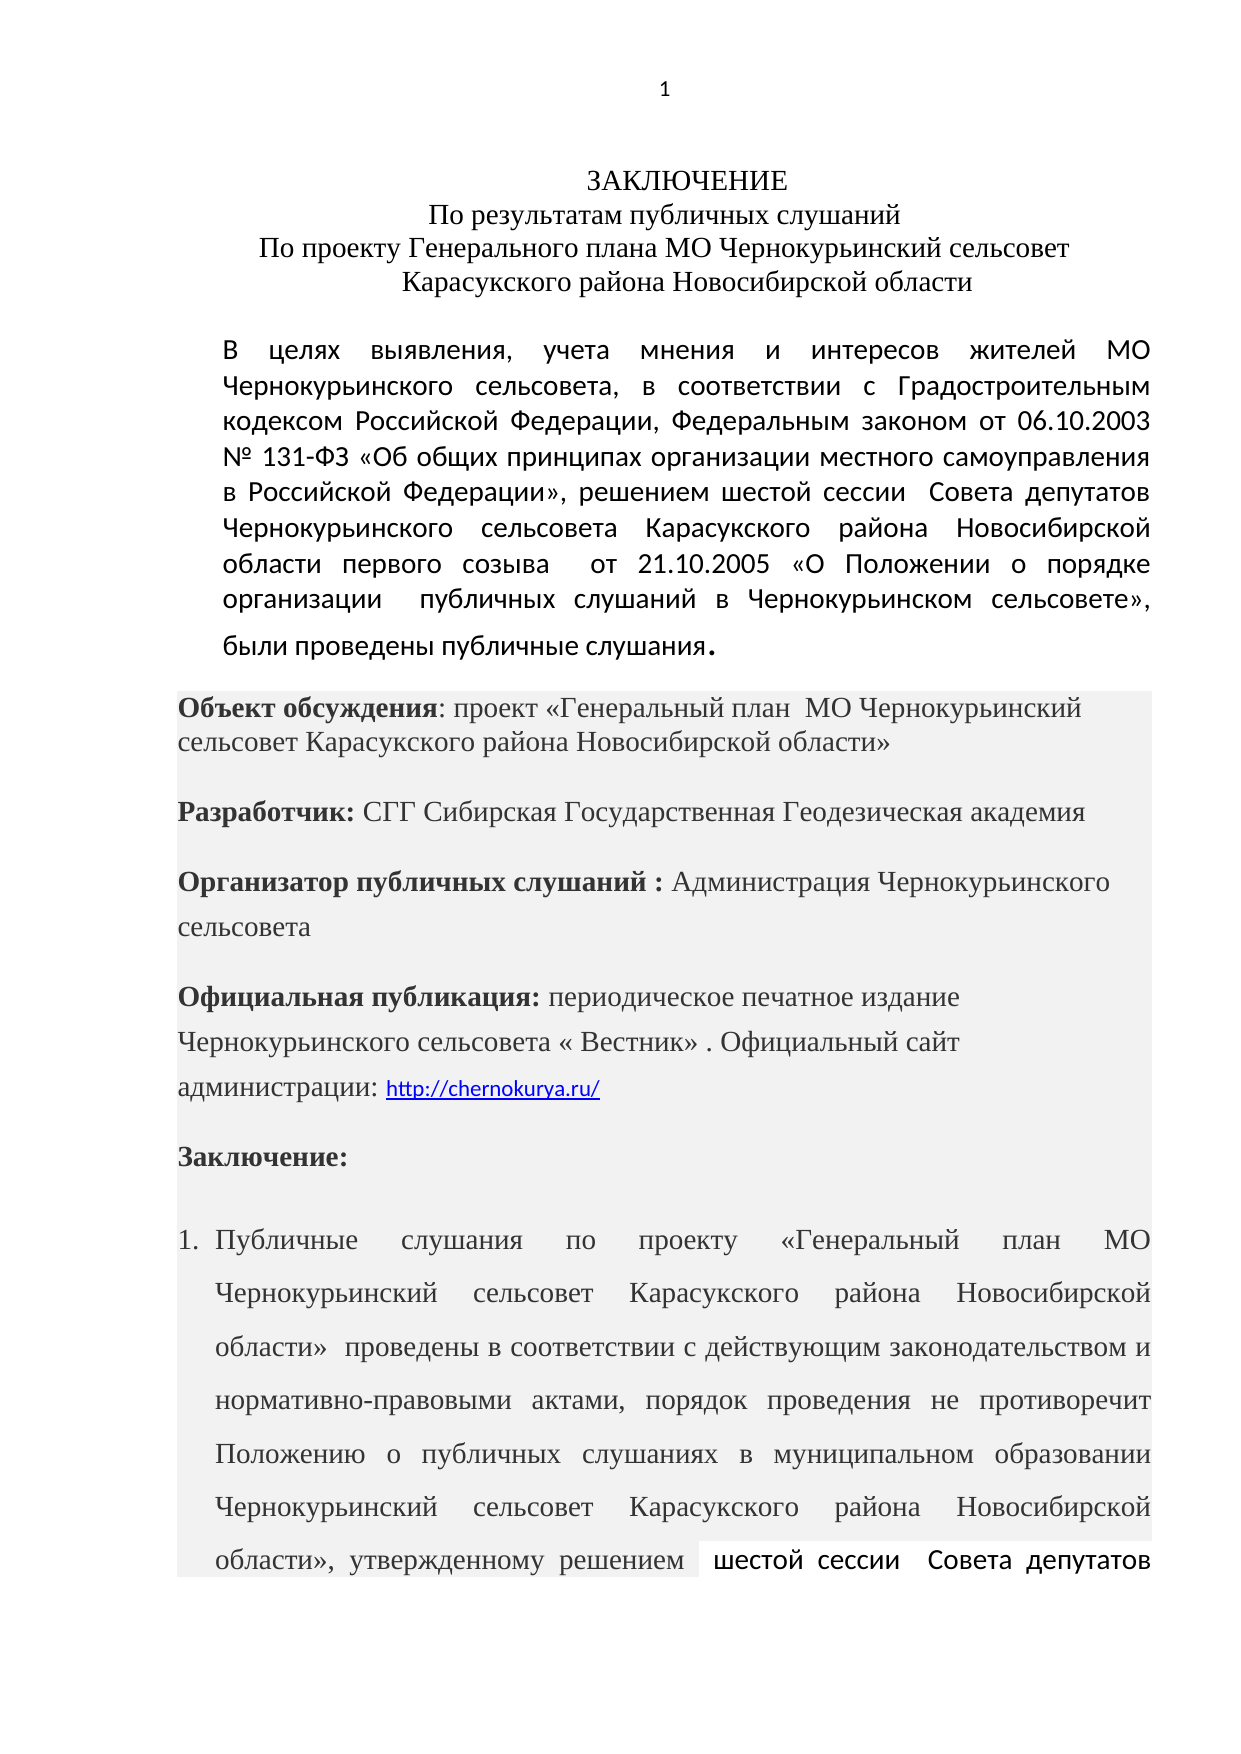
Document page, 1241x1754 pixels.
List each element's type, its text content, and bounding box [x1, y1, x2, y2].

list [177, 1202, 1152, 1577]
text По результатам публичных слушаний [177, 197, 1152, 230]
text По проекту Генерального плана МО Чернокурьинский сельсовет [177, 230, 1152, 264]
text Организатор публичных слушаний : Администрация Чернокурьинского сельсовета [177, 853, 1152, 943]
text Официальная публикация: периодическое печатное издание Чернокурьинского сельсовета « Вестник» . Официальный сайт администрации: http://chernokurya.ru/ [177, 968, 1152, 1103]
text Заключение: [177, 1128, 1152, 1173]
list В целях выявления, учета мнения и интересов жителей МО Чернокурьинского сельсовета, в соответствии с Градостроительным кодексом Российской Федерации, Федеральным законом от 06.10.2003 № 131-ФЗ «Об общих принципах организации местного самоуправления в Российской Федерации», решением шестой сессии Совета депутатов Чернокурьинского сельсовета Карасукского района Новосибирской области первого созыва от 21.10.2005 «О Положении о порядке организации публичных слушаний в Чернокурьинском сельсовете», были проведены публичные слушания. [222, 331, 1152, 666]
text Разработчик: СГГ Сибирская Государственная Геодезическая академия [177, 783, 1152, 828]
list Карасукского района Новосибирской области [222, 264, 1152, 297]
list ЗАКЛЮЧЕНИЕ [222, 163, 1152, 197]
text Объект обсуждения: проект «Генеральный план МО Чернокурьинский сельсовет Карасукского района Новосибирской области» [177, 691, 1152, 758]
